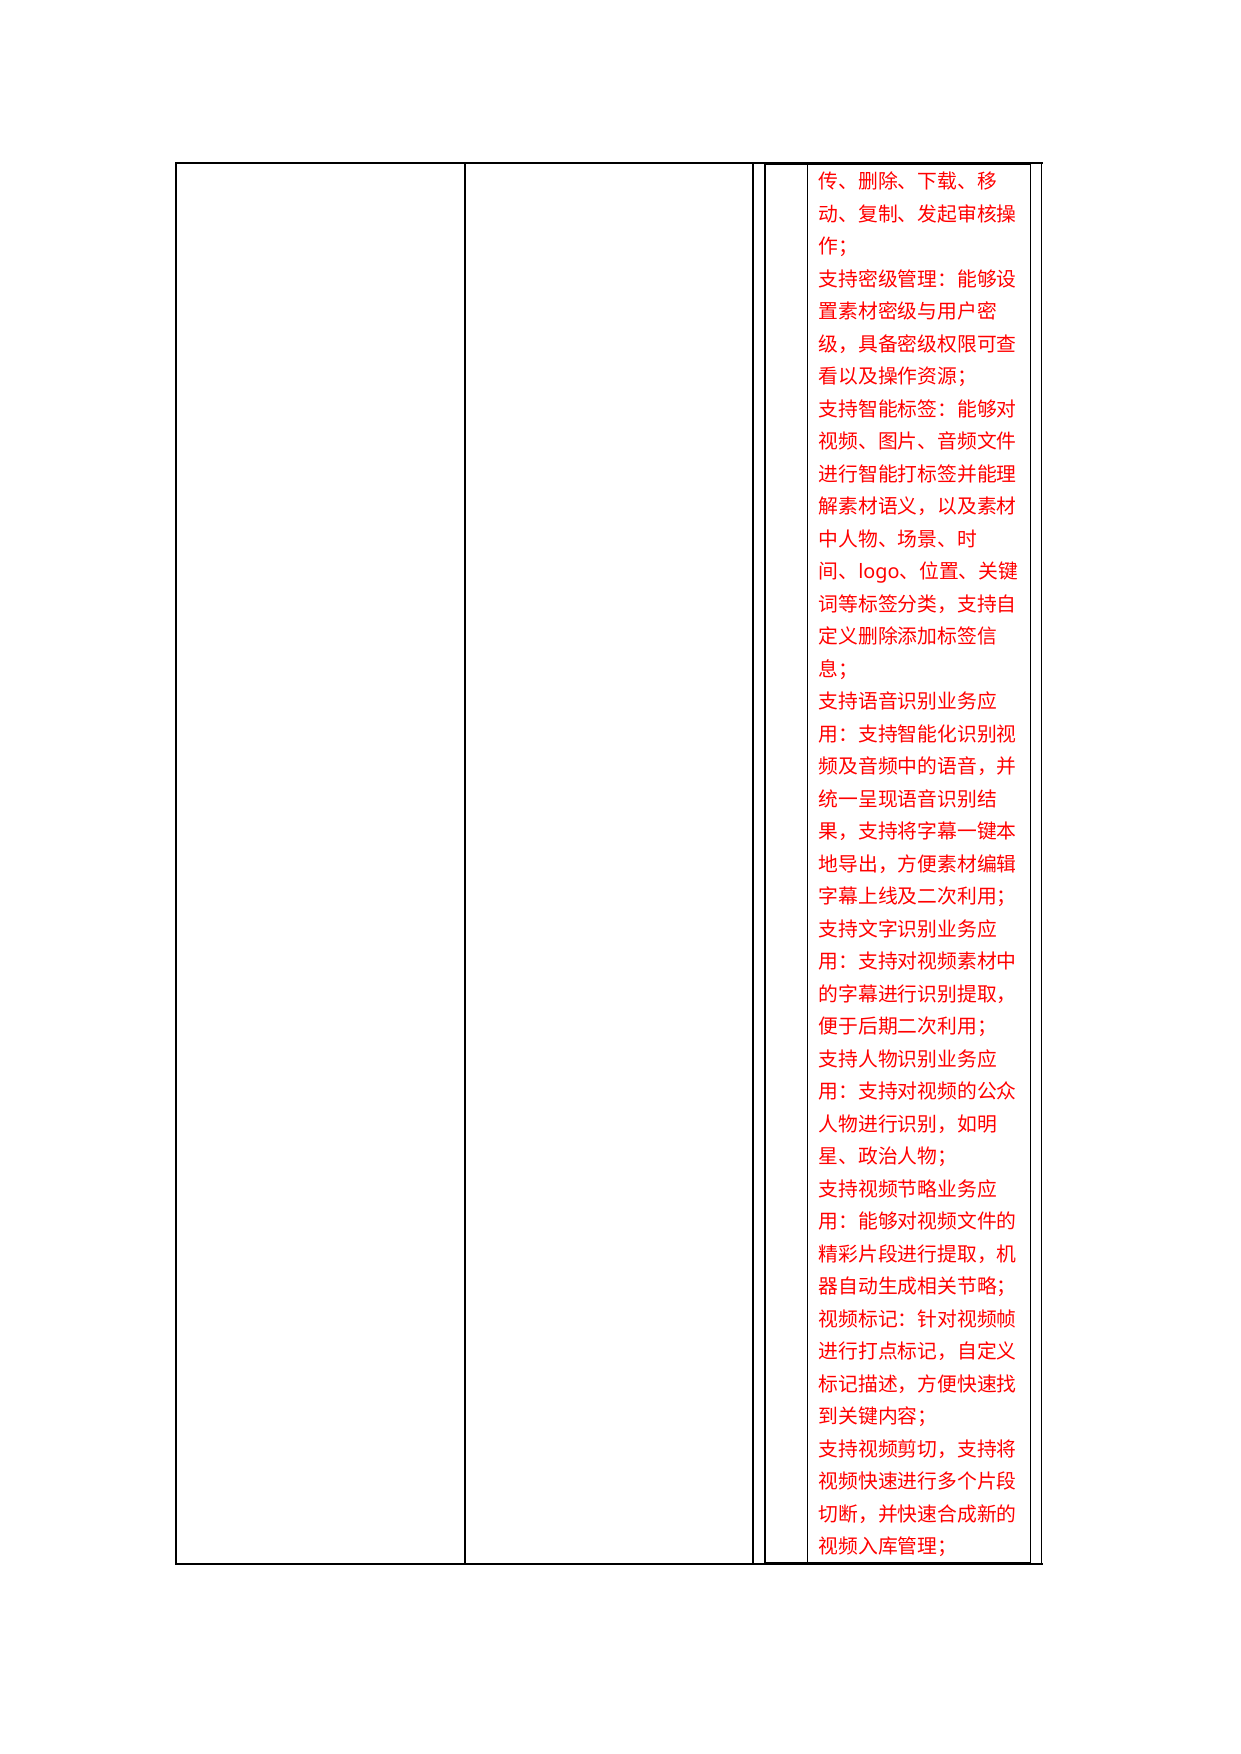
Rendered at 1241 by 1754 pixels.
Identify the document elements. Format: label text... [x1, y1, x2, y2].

table_cell [808, 165, 1030, 1562]
table_cell [754, 164, 764, 1563]
table_cell [766, 165, 807, 1562]
table_cell 1 [177, 164, 464, 1563]
table_cell [466, 164, 752, 1563]
table_cell [1031, 164, 1041, 1563]
